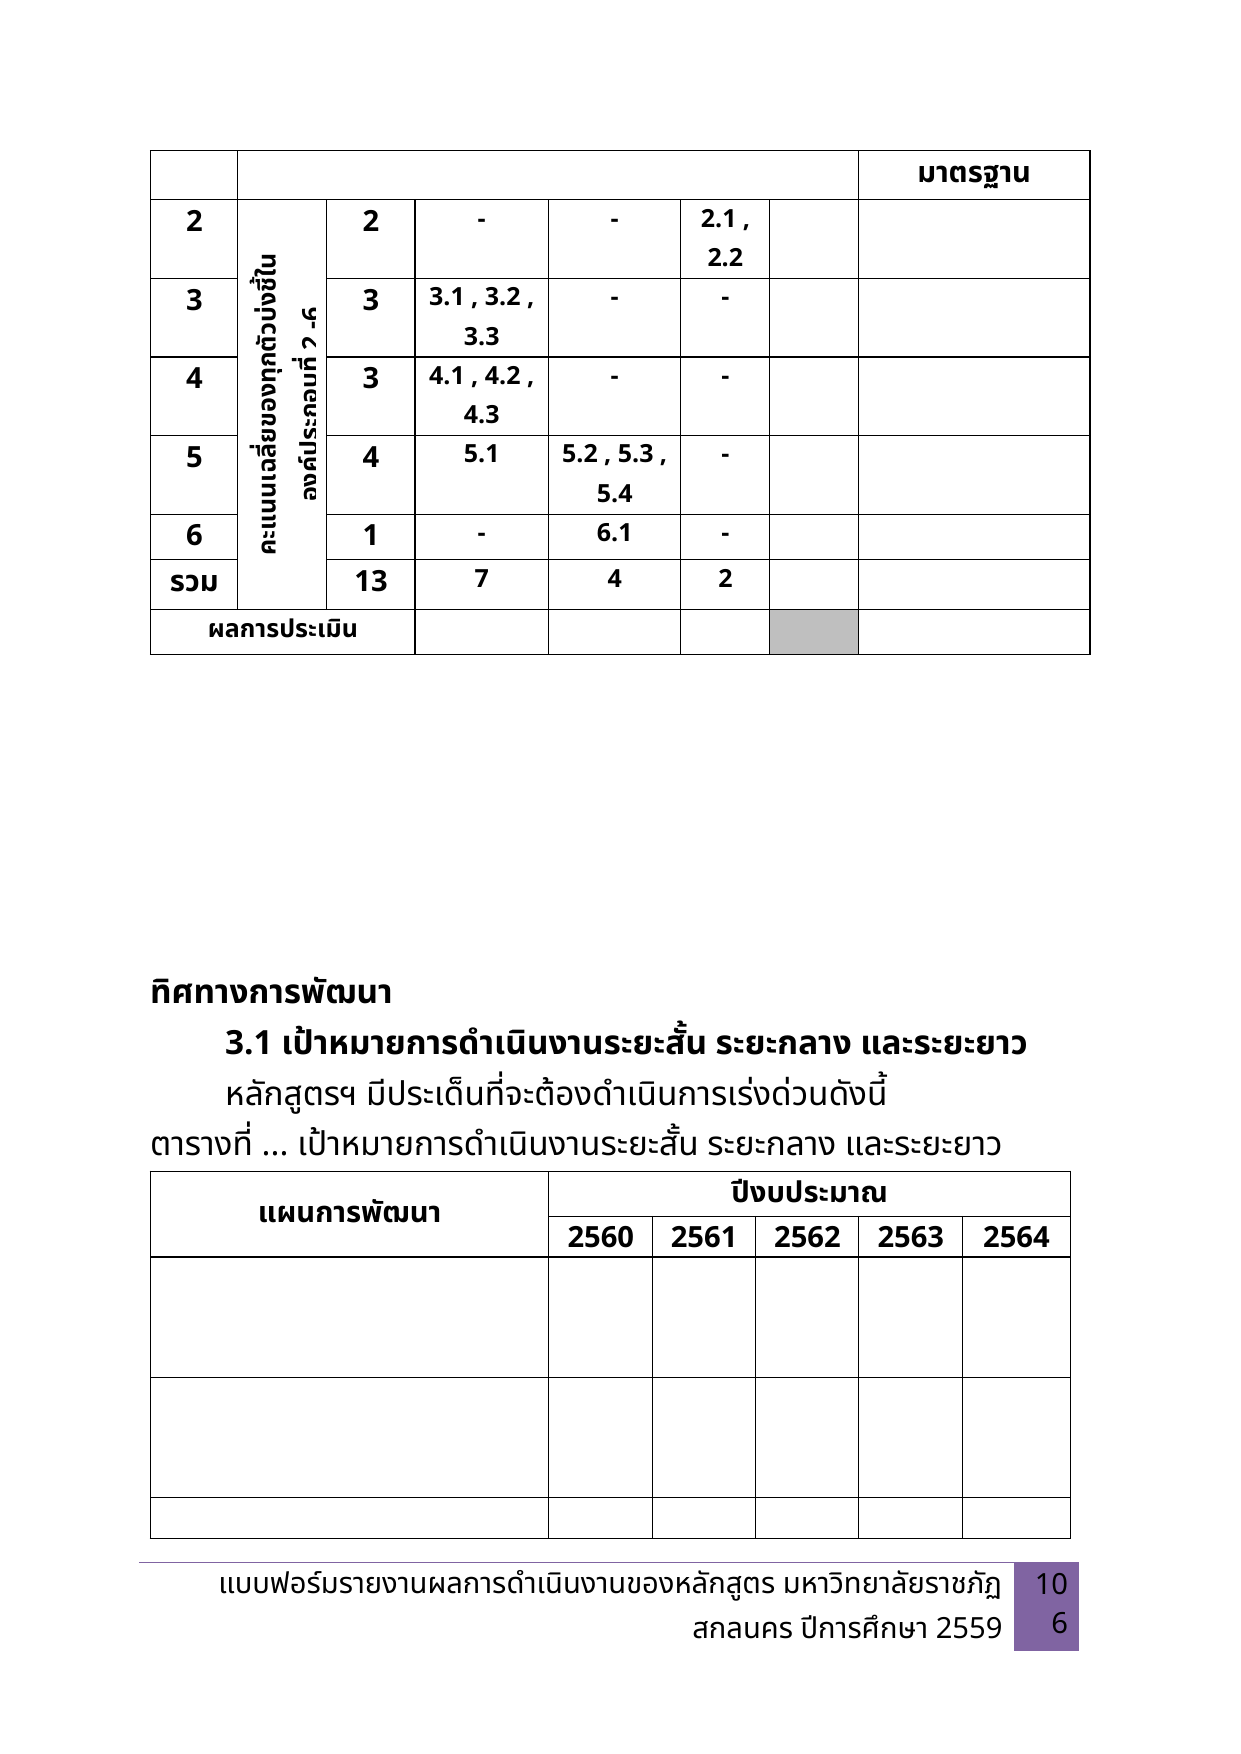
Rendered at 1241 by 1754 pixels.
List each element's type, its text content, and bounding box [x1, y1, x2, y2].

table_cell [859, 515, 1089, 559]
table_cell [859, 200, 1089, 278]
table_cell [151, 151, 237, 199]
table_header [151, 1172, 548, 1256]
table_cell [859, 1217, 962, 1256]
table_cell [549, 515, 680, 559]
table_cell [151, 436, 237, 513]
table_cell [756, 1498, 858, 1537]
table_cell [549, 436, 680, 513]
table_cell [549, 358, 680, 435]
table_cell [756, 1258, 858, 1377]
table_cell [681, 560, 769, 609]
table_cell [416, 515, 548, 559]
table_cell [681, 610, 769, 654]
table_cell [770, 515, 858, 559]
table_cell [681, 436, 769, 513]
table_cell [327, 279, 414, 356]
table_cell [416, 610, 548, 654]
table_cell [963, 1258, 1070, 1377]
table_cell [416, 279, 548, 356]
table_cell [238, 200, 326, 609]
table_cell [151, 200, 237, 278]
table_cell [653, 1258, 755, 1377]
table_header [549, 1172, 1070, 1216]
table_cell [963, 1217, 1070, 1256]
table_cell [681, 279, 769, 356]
text หลักสูตรฯ มีประเด็นที่จะต้องดำเนินการเร่งด่วนดังนี้ [150, 1069, 1090, 1120]
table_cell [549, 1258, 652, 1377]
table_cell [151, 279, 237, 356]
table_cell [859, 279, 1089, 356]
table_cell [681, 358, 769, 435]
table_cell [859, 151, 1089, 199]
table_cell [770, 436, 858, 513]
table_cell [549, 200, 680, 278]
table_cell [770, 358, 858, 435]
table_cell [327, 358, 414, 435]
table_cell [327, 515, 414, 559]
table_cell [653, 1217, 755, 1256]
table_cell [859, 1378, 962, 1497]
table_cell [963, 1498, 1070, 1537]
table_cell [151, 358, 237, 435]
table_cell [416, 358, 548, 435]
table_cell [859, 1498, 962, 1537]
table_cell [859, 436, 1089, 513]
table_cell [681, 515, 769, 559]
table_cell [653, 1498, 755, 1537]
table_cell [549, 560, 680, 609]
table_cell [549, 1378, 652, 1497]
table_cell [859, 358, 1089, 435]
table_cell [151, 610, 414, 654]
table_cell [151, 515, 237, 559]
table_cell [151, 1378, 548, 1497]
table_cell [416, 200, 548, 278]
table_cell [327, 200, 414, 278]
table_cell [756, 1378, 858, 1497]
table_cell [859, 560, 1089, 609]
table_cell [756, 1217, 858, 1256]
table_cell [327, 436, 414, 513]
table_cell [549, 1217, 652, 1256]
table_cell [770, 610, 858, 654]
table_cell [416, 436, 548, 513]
text 3.1 เป้าหมายการดำเนินงานระยะสั้น ระยะกลาง และระยะยาว [225, 1019, 1090, 1069]
text ทิศทางการพัฒนา [150, 968, 1090, 1019]
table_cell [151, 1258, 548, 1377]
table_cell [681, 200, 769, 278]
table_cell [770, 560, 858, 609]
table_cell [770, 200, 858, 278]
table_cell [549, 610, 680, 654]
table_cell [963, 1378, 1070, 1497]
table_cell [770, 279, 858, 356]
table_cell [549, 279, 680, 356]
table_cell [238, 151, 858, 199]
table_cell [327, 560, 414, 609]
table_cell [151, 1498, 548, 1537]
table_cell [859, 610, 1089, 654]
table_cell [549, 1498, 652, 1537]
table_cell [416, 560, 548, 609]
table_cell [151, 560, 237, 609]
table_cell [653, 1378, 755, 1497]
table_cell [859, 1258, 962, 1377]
text ตารางที่ ... เป้าหมายการดำเนินงานระยะสั้น ระยะกลาง และระยะยาว [150, 1120, 1090, 1171]
